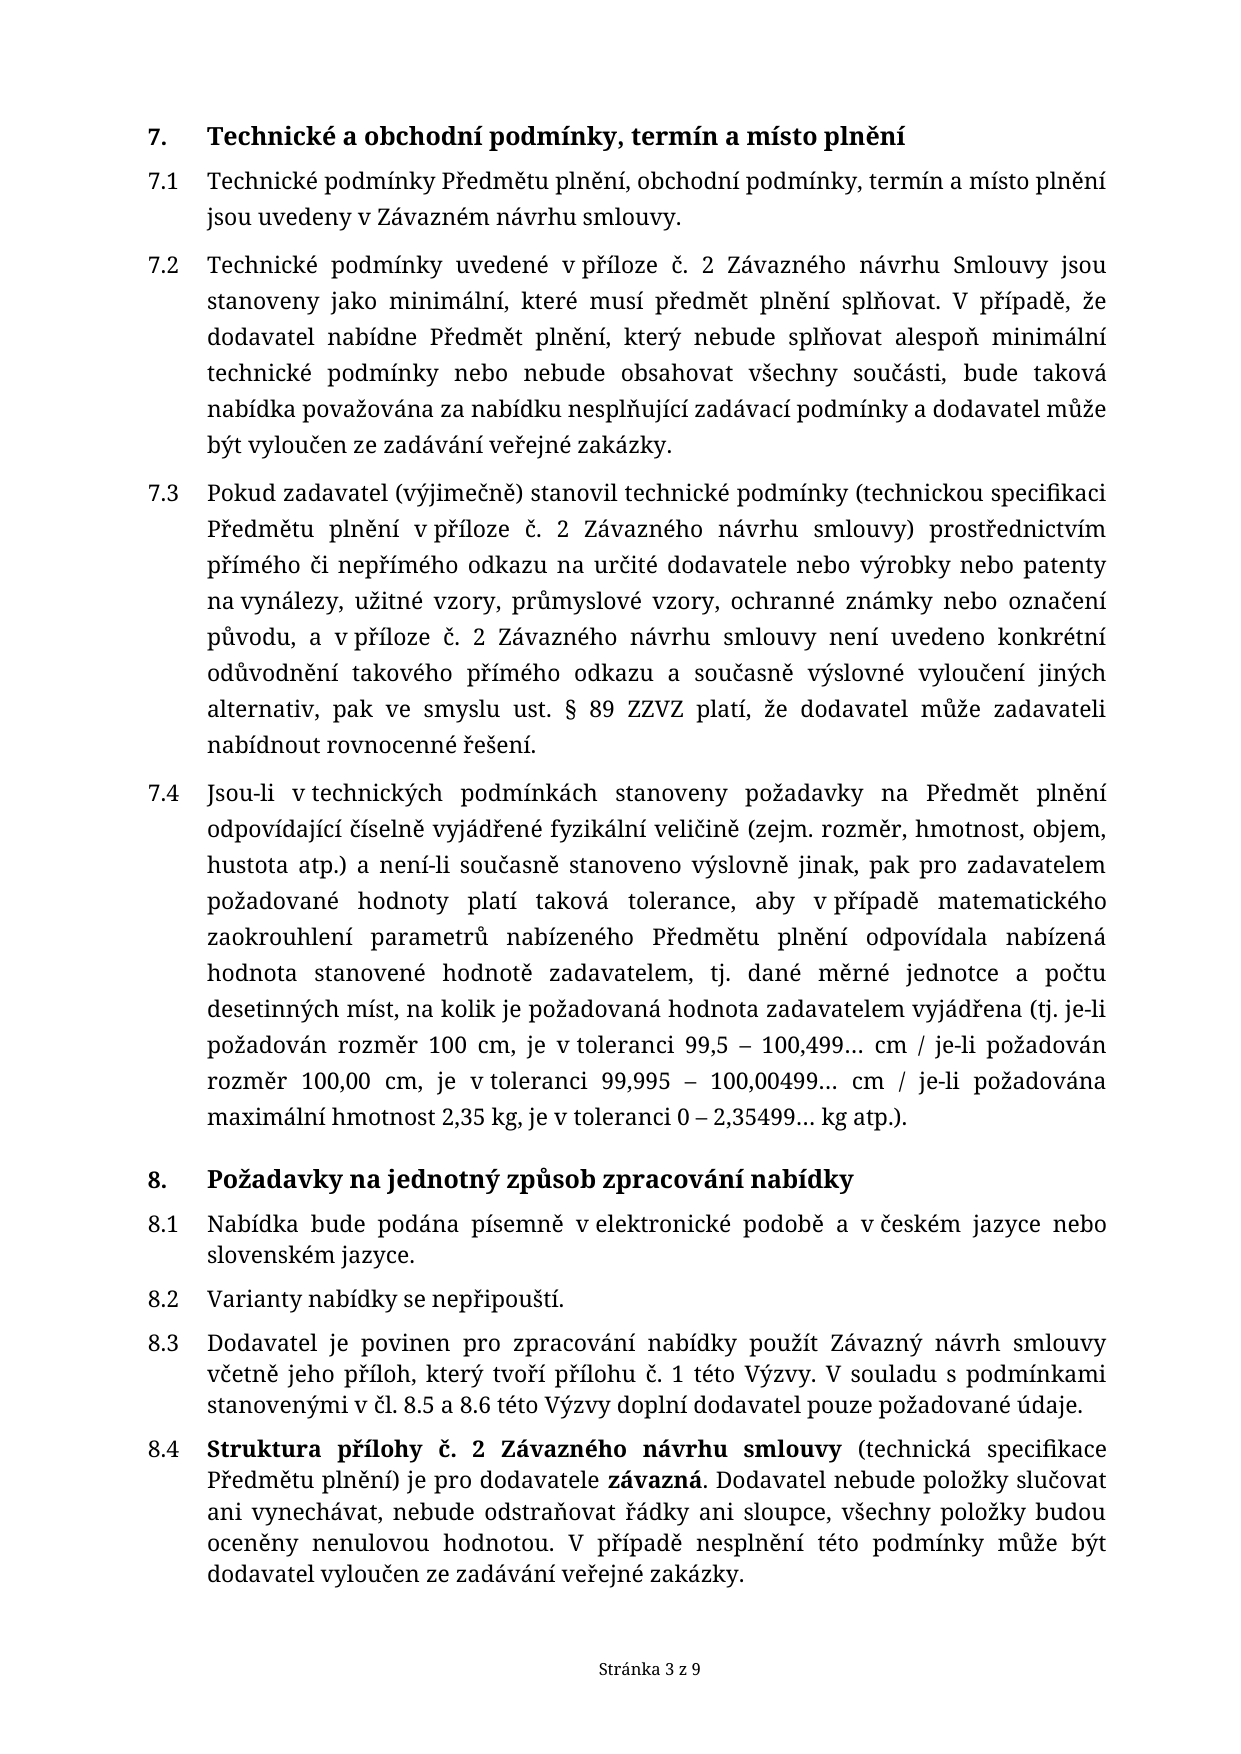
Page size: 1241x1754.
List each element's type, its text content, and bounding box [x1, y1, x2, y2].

list Dodavatel je povinen pro zpracování nabídky použít Závazný návrh smlouvy včetně jeho příloh, který tvoří přílohu č. 1 této Výzvy. V souladu s podmínkami stanovenými v čl. 8.5 a 8.6 této Výzvy doplní dodavatel pouze požadované údaje. [148, 1327, 1107, 1421]
list Nabídka bude podána písemně v elektronické podobě a v českém jazyce nebo slovenském jazyce. [148, 1208, 1107, 1271]
list Jsou-li v technických podmínkách stanoveny požadavky na Předmět plnění odpovídající číselně vyjádřené fyzikální veličině (zejm. rozměr, hmotnost, objem, hustota atp.) a není-li současně stanoveno výslovně jinak, pak pro zadavatelem požadované hodnoty platí taková tolerance, aby v případě matematického zaokrouhlení parametrů nabízeného Předmětu plnění odpovídala nabízená hodnota stanovené hodnotě zadavatelem, tj. dané měrné jednotce a počtu desetinných míst, na kolik je požadovaná hodnota zadavatelem vyjádřena (tj. je-li požadován rozměr 100 cm, je v toleranci 99,5 – 100,499… cm / je-li požadován rozměr 100,00 cm, je v toleranci 99,995 – 100,00499… cm / je-li požadována maximální hmotnost 2,35 kg, je v toleranci 0 – 2,35499… kg atp.). [148, 777, 1107, 1132]
list Technické podmínky uvedené v příloze č. 2 Závazného návrhu Smlouvy jsou stanoveny jako minimální, které musí předmět plnění splňovat. V případě, že dodavatel nabídne Předmět plnění, který nebude splňovat alespoň minimální technické podmínky nebo nebude obsahovat všechny součásti, bude taková nabídka považována za nabídku nesplňující zadávací podmínky a dodavatel může být vyloučen ze zadávání veřejné zakázky. [148, 249, 1107, 460]
list Pokud zadavatel (výjimečně) stanovil technické podmínky (technickou specifikaci Předmětu plnění v příloze č. 2 Závazného návrhu smlouvy) prostřednictvím přímého či nepřímého odkazu na určité dodavatele nebo výrobky nebo patenty na vynálezy, užitné vzory, průmyslové vzory, ochranné známky nebo označení původu, a v příloze č. 2 Závazného návrhu smlouvy není uvedeno konkrétní odůvodnění takového přímého odkazu a současně výslovné vyloučení jiných alternativ, pak ve smyslu ust. § 89 ZZVZ platí, že dodavatel může zadavateli nabídnout rovnocenné řešení. [148, 477, 1107, 760]
list Varianty nabídky se nepřipouští. [148, 1283, 1107, 1314]
list Technické podmínky Předmětu plnění, obchodní podmínky, termín a místo plnění jsou uvedeny v Závazném návrhu smlouvy. [148, 165, 1107, 232]
subtitle Technické a obchodní podmínky, termín a místo plnění [148, 118, 1107, 152]
subtitle Požadavky na jednotný způsob zpracování nabídky [148, 1162, 1107, 1196]
list Struktura přílohy č. 2 Závazného návrhu smlouvy (technická specifikace Předmětu plnění) je pro dodavatele závazná. Dodavatel nebude položky slučovat ani vynechávat, nebude odstraňovat řádky ani sloupce, všechny položky budou oceněny nenulovou hodnotou. V případě nesplnění této podmínky může být dodavatel vyloučen ze zadávání veřejné zakázky. [148, 1433, 1107, 1589]
